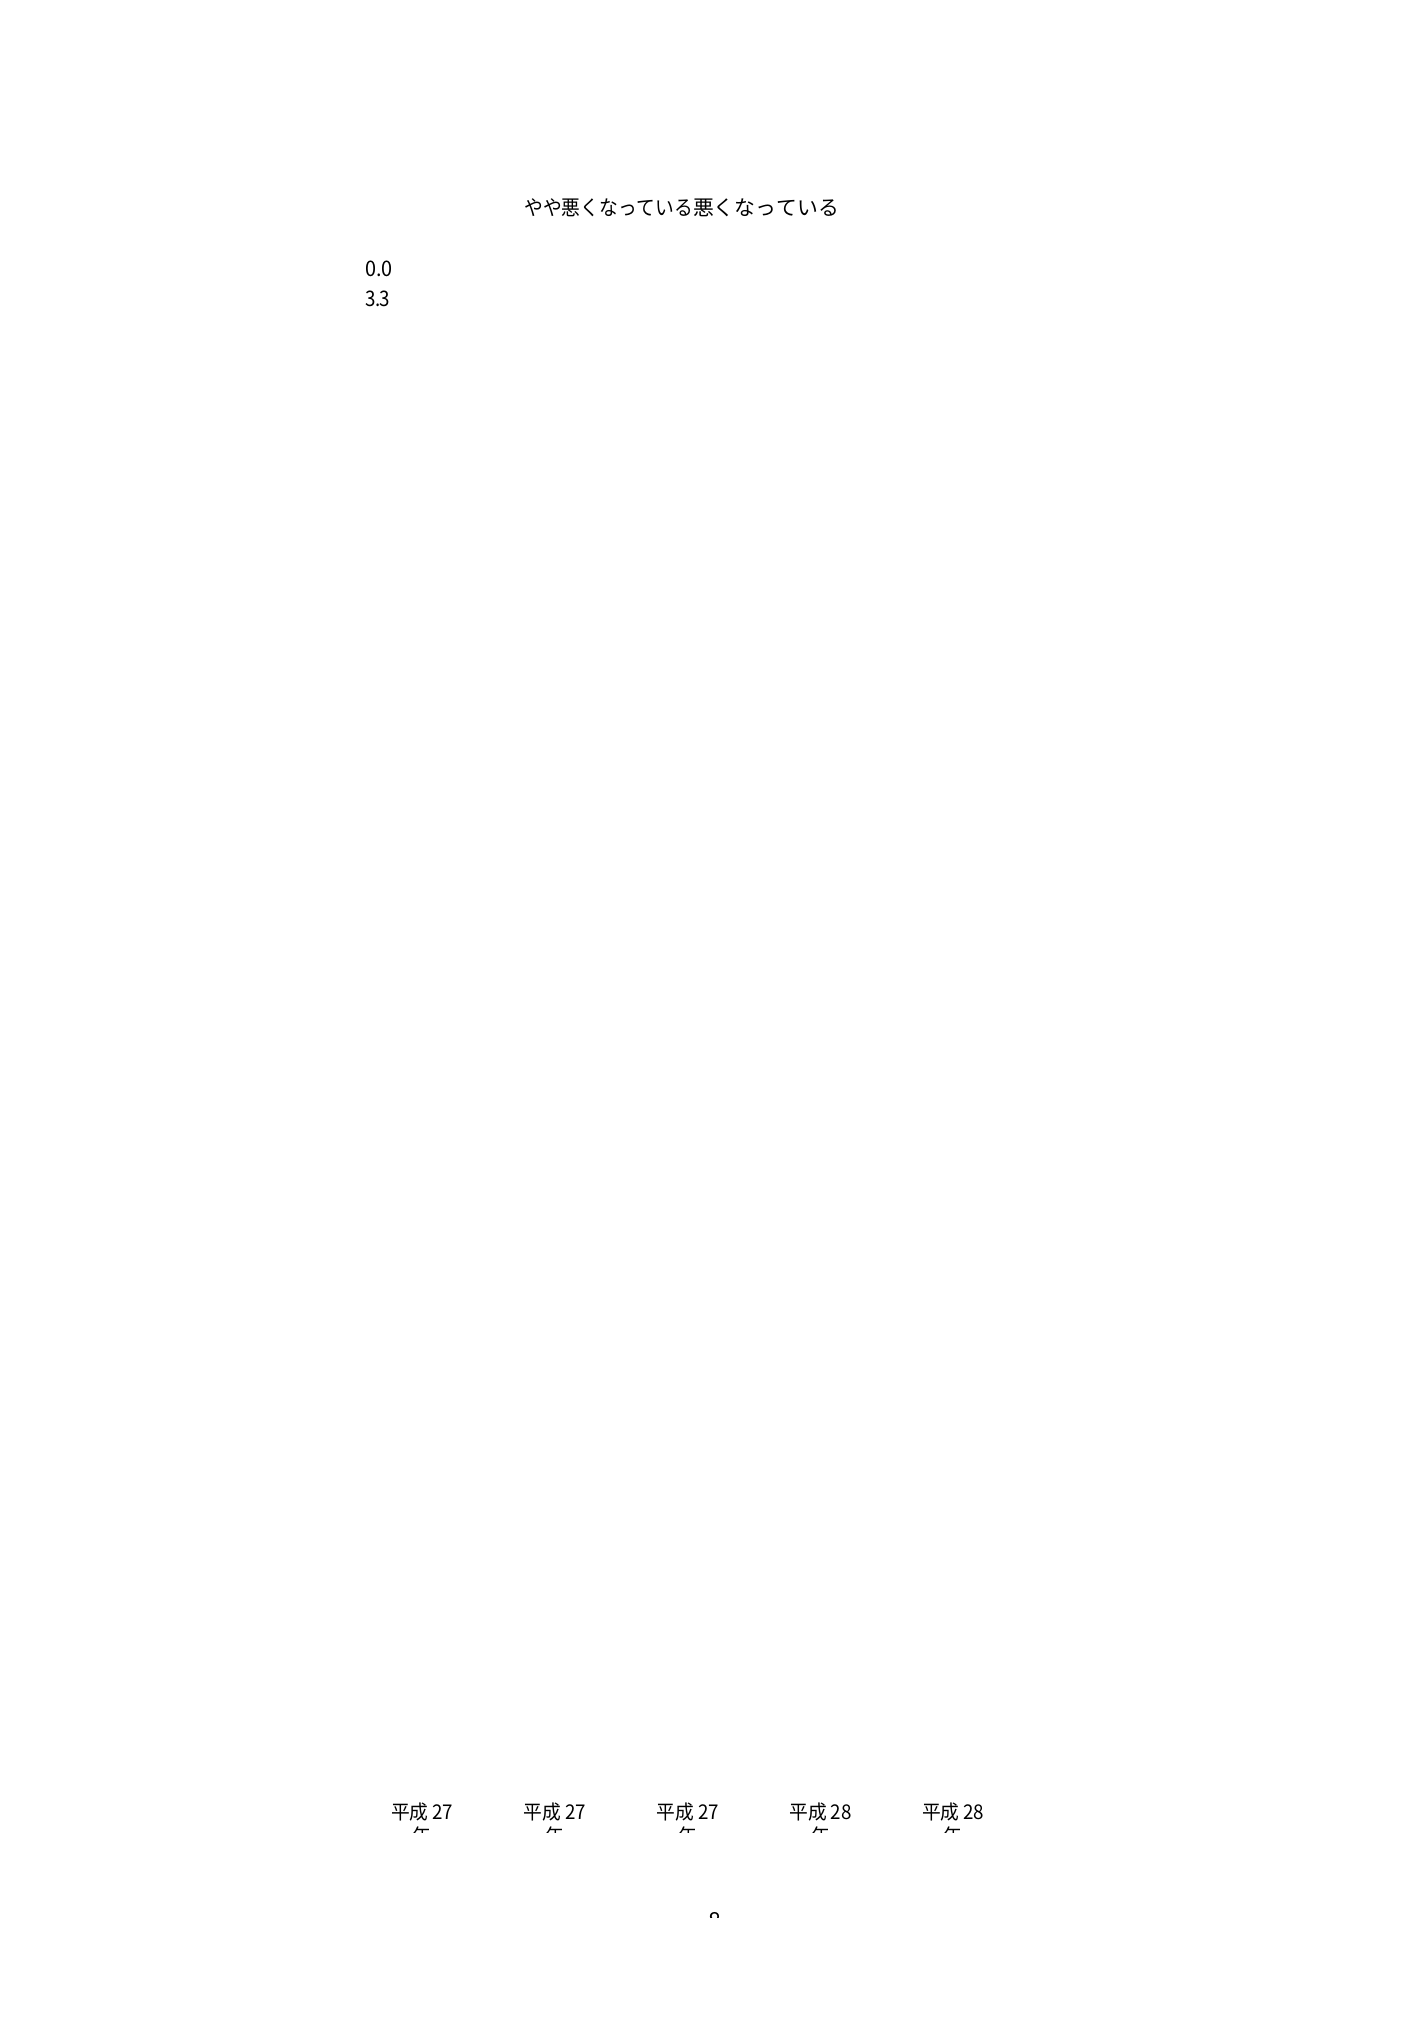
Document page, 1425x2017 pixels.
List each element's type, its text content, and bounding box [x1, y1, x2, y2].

text 0.0 3.3 3.3 [365, 243, 438, 312]
text やや悪くなっている悪くなっている [524, 192, 892, 222]
